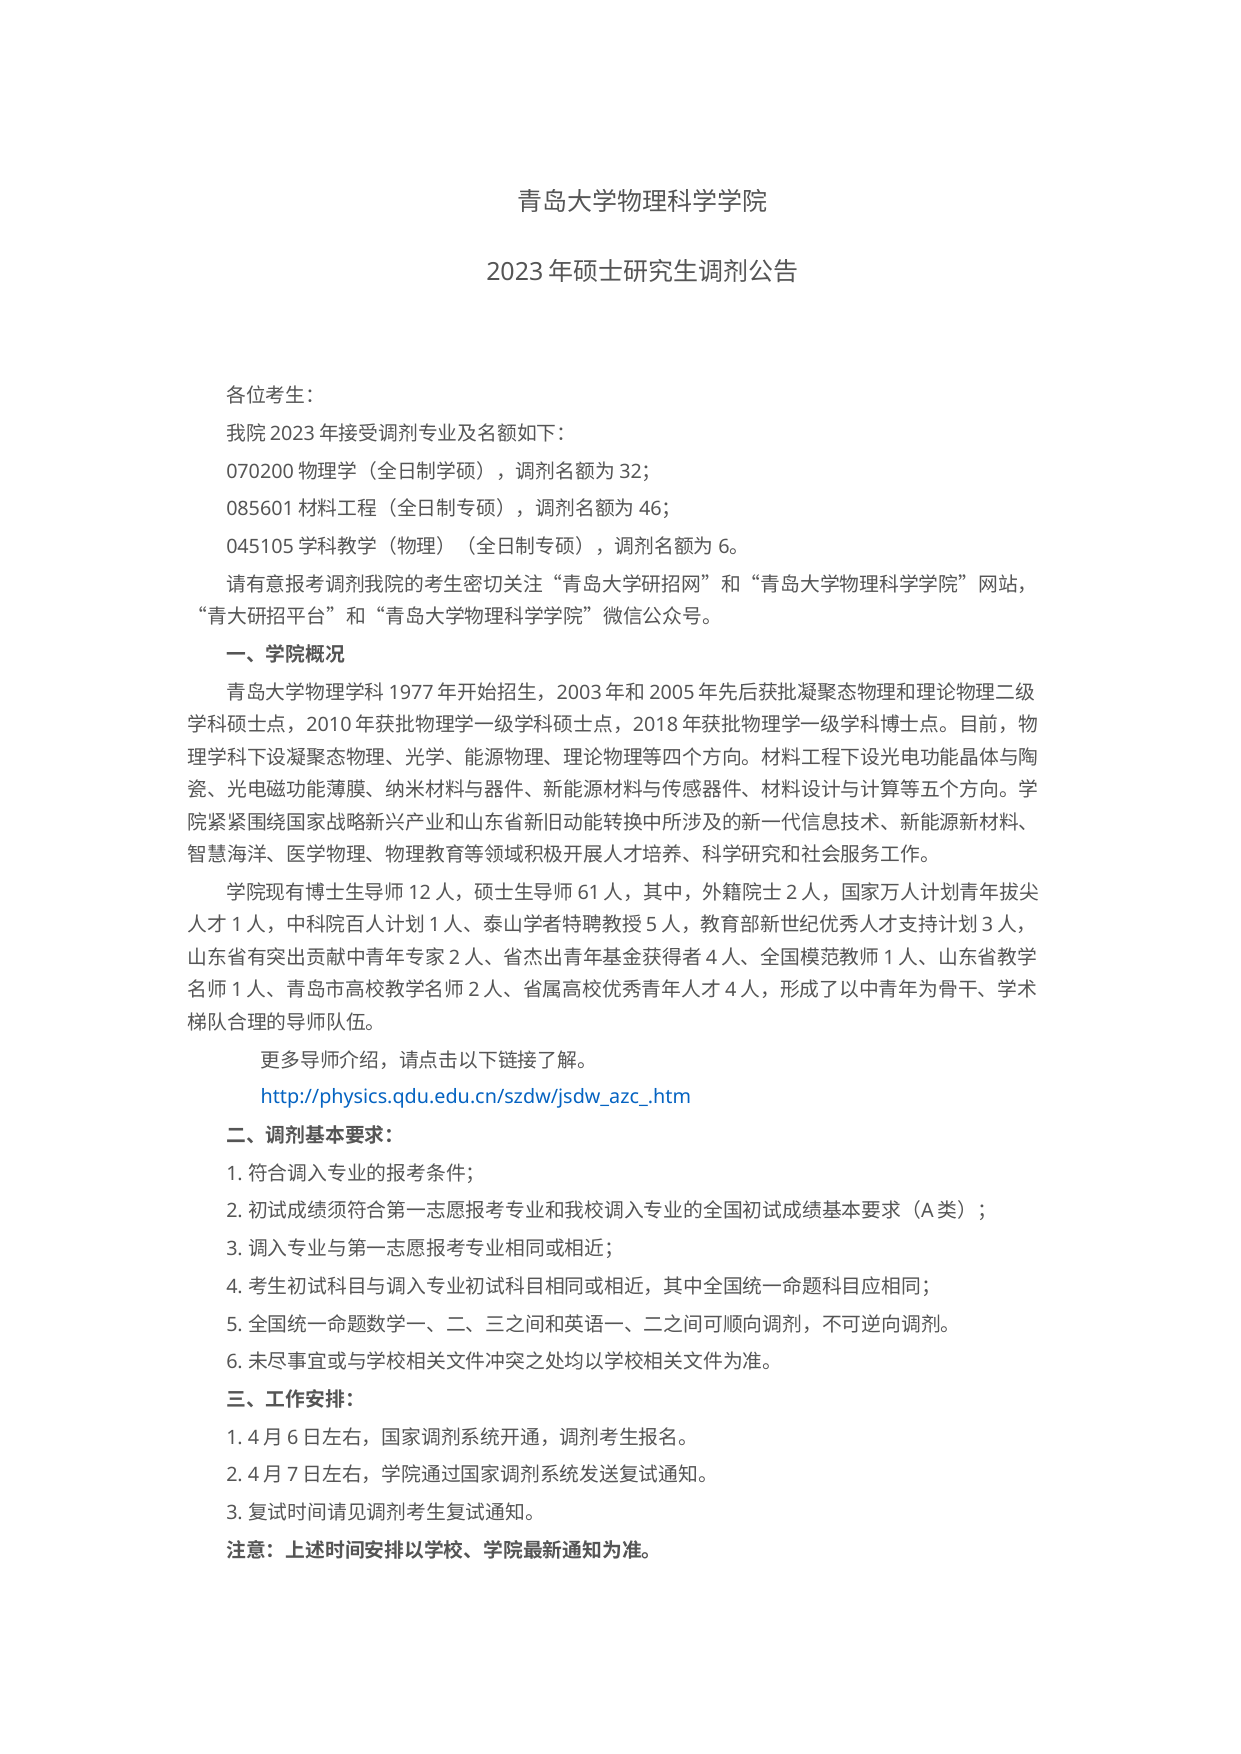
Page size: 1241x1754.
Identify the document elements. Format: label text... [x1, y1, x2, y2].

text 2023年硕士研究生调剂公告 [187, 237, 1053, 302]
text 二、调剂基本要求： [187, 1118, 1053, 1150]
text 6. 未尽事宜或与学校相关文件冲突之处均以学校相关文件为准。 [187, 1344, 1053, 1376]
text 青岛大学物理科学学院 [187, 167, 1053, 232]
text 070200物理学（全日制学硕），调剂名额为 32； [187, 453, 1053, 486]
text 1. 符合调入专业的报考条件； [187, 1155, 1053, 1188]
text 3. 调入专业与第一志愿报考专业相同或相近； [187, 1231, 1053, 1263]
text 更多导师介绍，请点击以下链接了解。 [217, 1042, 1053, 1075]
text 045105学科教学（物理）（全日制专硕），调剂名额为 6。 [187, 529, 1053, 561]
text 1. 4月6日左右，国家调剂系统开通，调剂考生报名。 [187, 1419, 1053, 1452]
text 5. 全国统一命题数学一、二、三之间和英语一、二之间可顺向调剂，不可逆向调剂。 [187, 1306, 1053, 1339]
text 注意：上述时间安排以学校、学院最新通知为准。 [187, 1532, 1053, 1565]
text 3. 复试时间请见调剂考生复试通知。 [187, 1495, 1053, 1527]
text 一、学院概况 [187, 637, 1053, 669]
text 085601材料工程（全日制专硕），调剂名额为 46； [187, 491, 1053, 523]
text 青岛大学物理学科1977年开始招生，2003年和2005年先后获批凝聚态物理和理论物理二级学科硕士点，2010年获批物理学一级学科硕士点，2018年获批物理学一级学科博士点。目前，物理学科下设凝聚态物理、光学、能源物理、理论物理等四个方向。材料工程下设光电功能晶体与陶瓷、光电磁功能薄膜、纳米材料与器件、新能源材料与传感器件、材料设计与计算等五个方向。学院紧紧围绕国家战略新兴产业和山东省新旧动能转换中所涉及的新一代信息技术、新能源新材料、智慧海洋、医学物理、物理教育等领域积极开展人才培养、科学研究和社会服务工作。 [187, 674, 1053, 869]
text 三、工作安排： [187, 1382, 1053, 1414]
text 2. 4月7日左右，学院通过国家调剂系统发送复试通知。 [187, 1457, 1053, 1489]
text 各位考生： [187, 378, 1053, 410]
text 请有意报考调剂我院的考生密切关注“青岛大学研招网”和“青岛大学物理科学学院”网站，“青大研招平台”和“青岛大学物理科学学院”微信公众号。 [187, 566, 1053, 631]
text http://physics.qdu.edu.cn/szdw/jsdw_azc_.htm [217, 1080, 1053, 1112]
text 4. 考生初试科目与调入专业初试科目相同或相近，其中全国统一命题科目应相同； [187, 1268, 1053, 1301]
text 学院现有博士生导师12人，硕士生导师61人，其中，外籍院士2人，国家万人计划青年拔尖人才1人，中科院百人计划1人、泰山学者特聘教授5人，教育部新世纪优秀人才支持计划3人，山东省有突出贡献中青年专家2人、省杰出青年基金获得者4人、全国模范教师1人、山东省教学名师1人、青岛市高校教学名师2人、省属高校优秀青年人才4人，形成了以中青年为骨干、学术梯队合理的导师队伍。 [187, 874, 1053, 1037]
text 我院2023年接受调剂专业及名额如下： [187, 416, 1053, 448]
text 2. 初试成绩须符合第一志愿报考专业和我校调入专业的全国初试成绩基本要求（A类）； [187, 1193, 1053, 1226]
